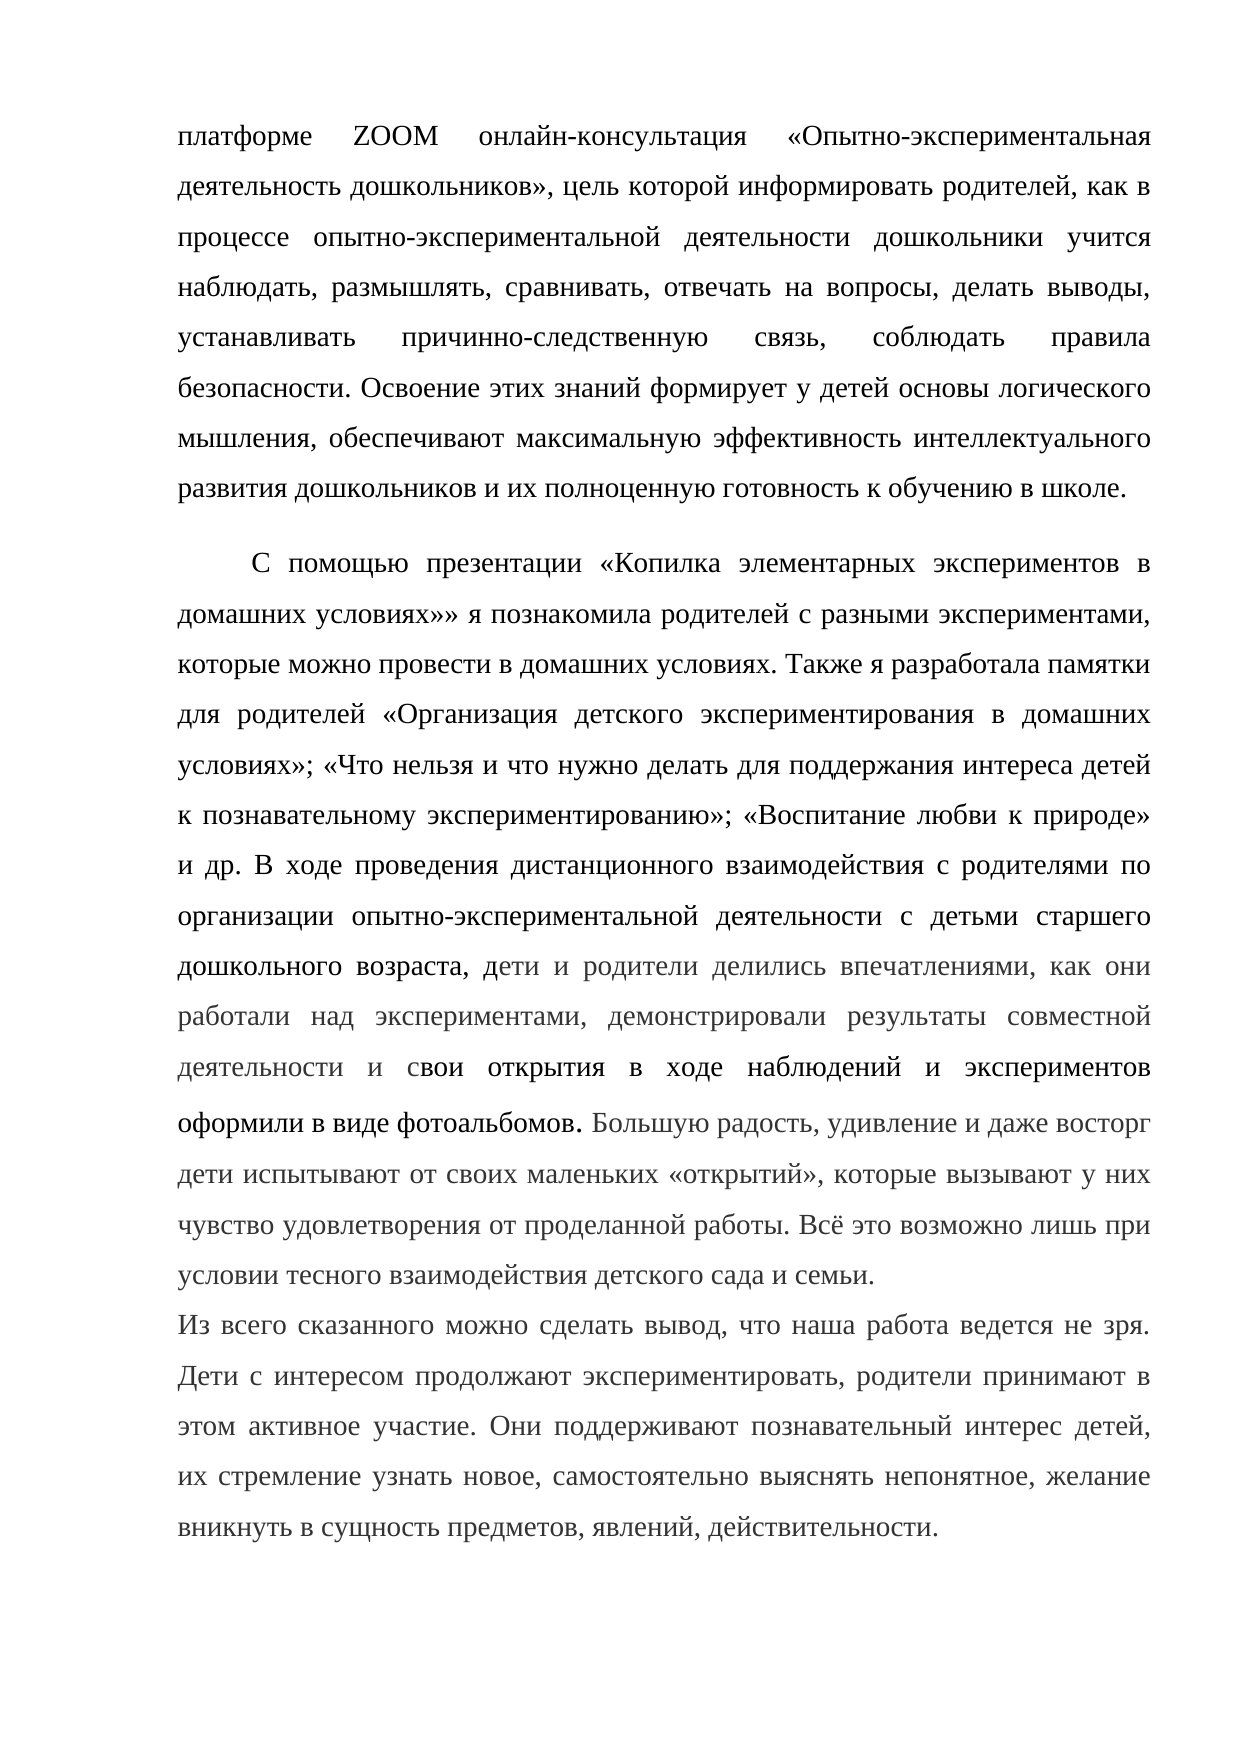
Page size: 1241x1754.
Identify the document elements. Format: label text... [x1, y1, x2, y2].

text Из всего сказанного можно сделать вывод, что наша работа ведется не зря. Дети с интересом продолжают экспериментировать, родители принимают в этом активное участие. Они поддерживают познавательный интерес детей, их стремление узнать новое, самостоятельно выяснять непонятное, желание вникнуть в сущность предметов, явлений, действительности. [177, 1307, 1152, 1542]
text С помощью презентации «Копилка элементарных экспериментов в домашних условиях»» я познакомила родителей с разными экспериментами, которые можно провести в домашних условиях. Также я разработала памятки для родителей «Организация детского экспериментирования в домашних условиях»; «Что нельзя и что нужно делать для поддержания интереса детей к познавательному экспериментированию»; «Воспитание любви к природе» и др. В ходе проведения дистанционного взаимодействия с родителями по организации опытно-экспериментальной деятельности с детьми старшего дошкольного возраста, дети и родители делились впечатлениями, как они работали над экспериментами, демонстрировали результаты совместной деятельности и свои открытия в ходе наблюдений и экспериментов оформили в виде фотоальбомов. Большую радость, удивление и даже восторг дети испытывают от своих маленьких «открытий», которые вызывают у них чувство удовлетворения от проделанной работы. Всё это возможно лишь при условии тесного взаимодействия детского сада и семьи. [177, 546, 1152, 1291]
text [177, 118, 1152, 504]
